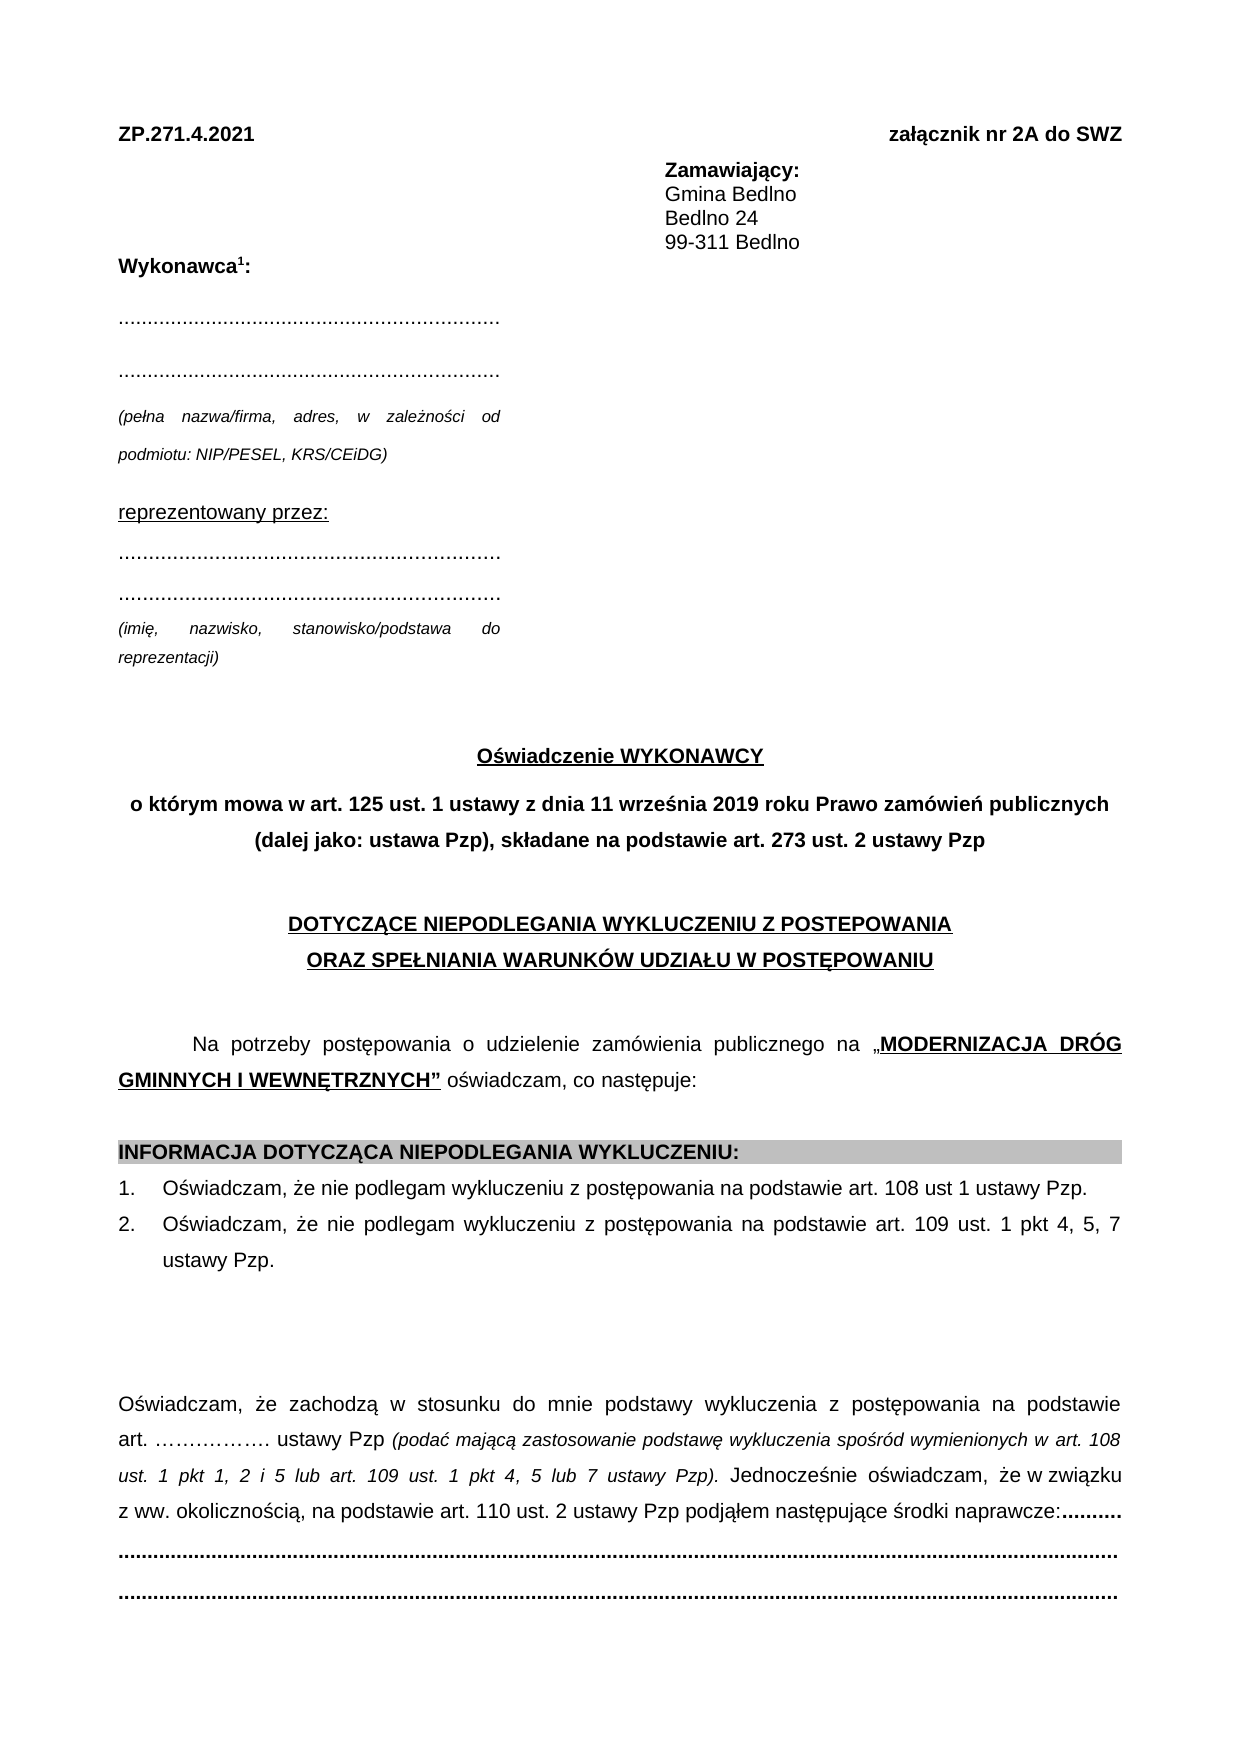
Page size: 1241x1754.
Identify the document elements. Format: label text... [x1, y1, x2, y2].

text ZP.271.4.2021 załącznik nr 2A do SWZ [118, 122, 1122, 146]
text (imię, nazwisko, stanowisko/podstawa do reprezentacji) [118, 619, 502, 667]
text Oświadczenie WYKONAWCY [118, 743, 1122, 767]
text o którym mowa w art. 125 ust. 1 ustawy z dnia 11 września 2019 roku Prawo zamówień publicznych (dalej jako: ustawa Pzp), składane na podstawie art. 273 ust. 2 ustawy Pzp [118, 792, 1122, 852]
text (pełna nazwa/firma, adres, w zależności od podmiotu: NIP/PESEL, KRS/CEiDG) [118, 407, 502, 464]
text Bedlno 24 [664, 206, 1122, 229]
text reprezentowany przez: [118, 500, 1122, 524]
list Oświadczam, że nie podlegam wykluczeniu z postępowania na podstawie art. 109 ust. 1 pkt 4, 5, 7 ustawy Pzp. [118, 1212, 1122, 1272]
text Gmina Bedlno [664, 182, 1122, 206]
text Zamawiający: [664, 158, 1122, 182]
text Na potrzeby postępowania o udzielenie zamówienia publicznego na „MODERNIZACJA DRÓG GMINNYCH I WEWNĘTRZNYCH” oświadczam, co następuje: [118, 1032, 1122, 1092]
list Oświadczam, że nie podlegam wykluczeniu z postępowania na podstawie art. 108 ust 1 ustawy Pzp. [118, 1176, 1122, 1200]
text INFORMACJA DOTYCZĄCA NIEPODLEGANIA WYKLUCZENIU: [118, 1140, 1122, 1164]
text 99-311 Bedlno [664, 229, 1122, 253]
text DOTYCZĄCE NIEPODLEGANIA WYKLUCZENIU Z POSTEPOWANIA ORAZ SPEŁNIANIA WARUNKÓW UDZIAŁU W POSTĘPOWANIU [118, 912, 1122, 972]
text Oświadczam, że zachodzą w stosunku do mnie podstawy wykluczenia z postępowania na podstawie art. …….………. ustawy Pzp (podać mającą zastosowanie podstawę wykluczenia spośród wymienionych w art. 108 ust. 1 pkt 1, 2 i 5 lub art. 109 ust. 1 pkt 4, 5 lub 7 ustawy Pzp). Jednocześnie oświadczam, że w związku z ww. okolicznością, na podstawie art. 110 ust. 2 ustawy Pzp podjąłem następujące środki naprawcze: [118, 1391, 1122, 1523]
text Wykonawca1: [118, 253, 1122, 277]
